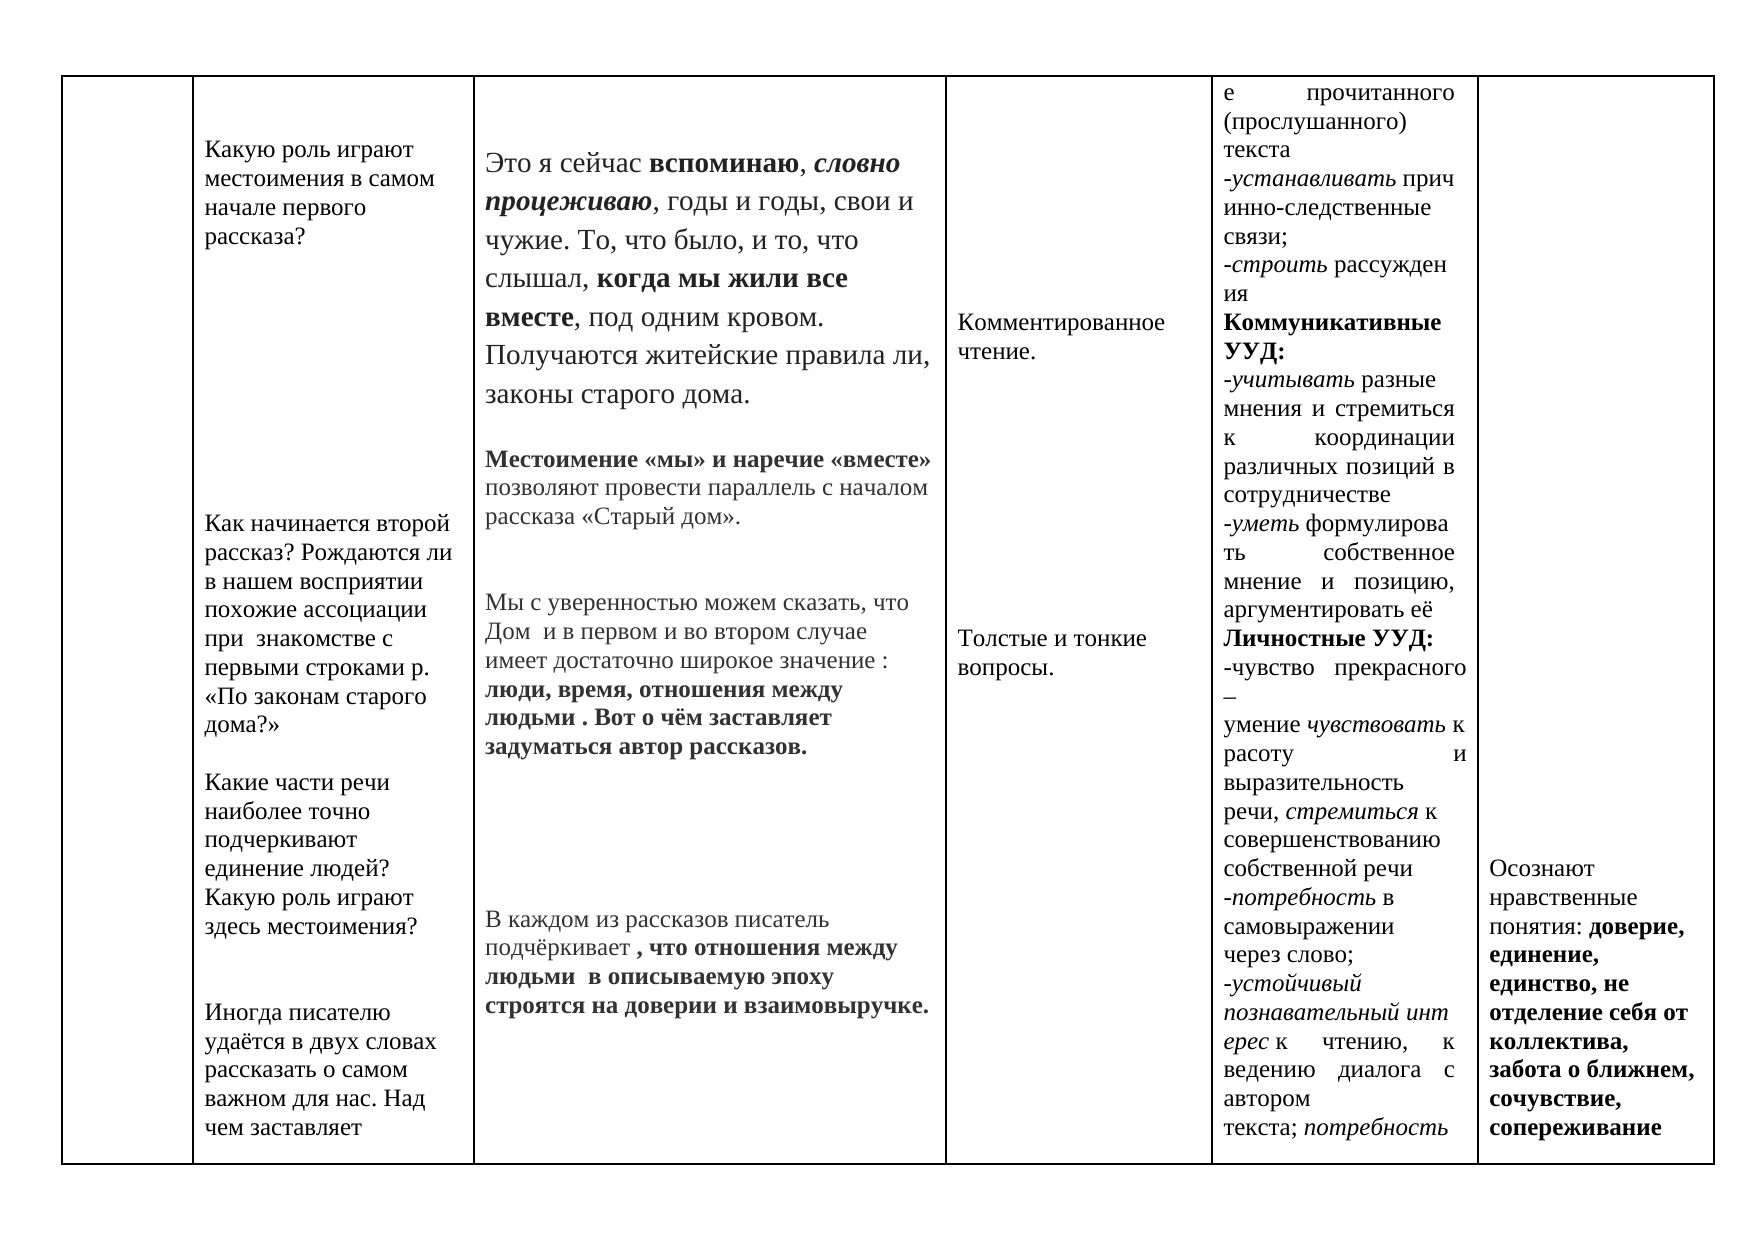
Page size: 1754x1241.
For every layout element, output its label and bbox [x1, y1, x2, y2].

table_cell [194, 77, 473, 1162]
table_cell [1479, 77, 1713, 1162]
table_cell [475, 77, 945, 1162]
table_cell [947, 77, 1211, 1162]
table_cell [1213, 77, 1477, 1162]
table_cell [63, 77, 192, 1162]
